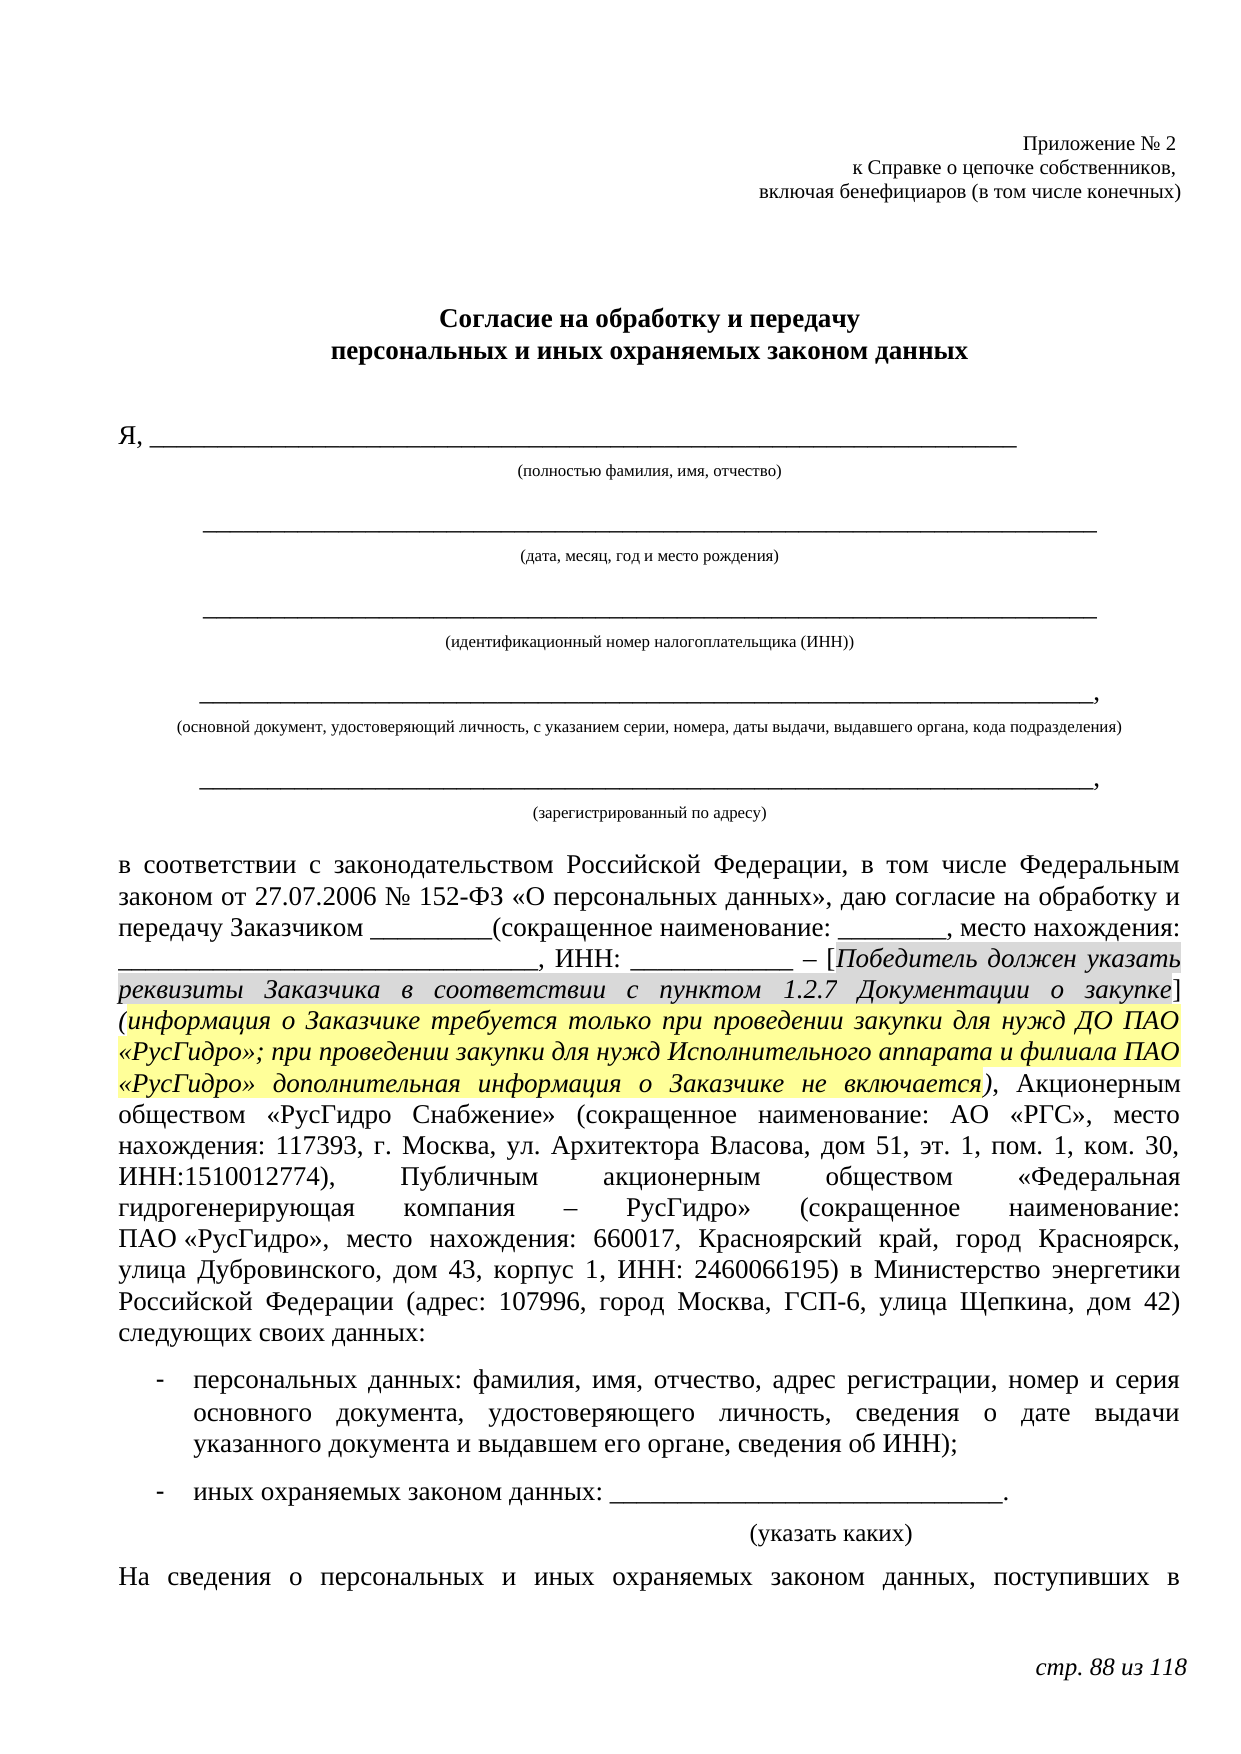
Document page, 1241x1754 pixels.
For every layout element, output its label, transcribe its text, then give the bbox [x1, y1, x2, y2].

text Я, ________________________________________________________________ [118, 419, 1181, 450]
text __________________________________________________________________, [118, 761, 1181, 792]
text (идентификационный номер налогоплательщика (ИНН)) [118, 632, 1181, 665]
text в соответствии с законодательством Российской Федерации, в том числе Федеральным законом от 27.07.2006 № 152-ФЗ «О персональных данных», даю согласие на обработку и передачу Заказчиком _________(сокращенное наименование: ________, место нахождения: _______________________________, ИНН: ____________ – [Победитель должен указать реквизиты Заказчика в соответствии с пунктом 1.2.7 Документации о закупке] (информация о Заказчике требуется только при проведении закупки для нужд ДО ПАО «РусГидро»; при проведении закупки для нужд Исполнительного аппарата и филиала ПАО «РусГидро» дополнительная информация о Заказчике не включается), Акционерным обществом «РусГидро Снабжение» (сокращенное наименование: АО «РГС», место нахождения: 117393, г. Москва, ул. Архитектора Власова, дом 51, эт. 1, пом. 1, ком. 30, ИНН:1510012774), Публичным акционерным обществом «Федеральная гидрогенерирующая компания – РусГидро» (сокращенное наименование: ПАО «РусГидро», место нахождения: 660017, Красноярский край, город Красноярск, улица Дубровинского, дом 43, корпус 1, ИНН: 2460066195) в Министерство энергетики Российской Федерации (адрес: 107996, город Москва, ГСП-6, улица Щепкина, дом 42) следующих своих данных: [118, 849, 1181, 973]
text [118, 1560, 1181, 1591]
text Согласие на обработку и передачу персональных и иных охраняемых законом данных [118, 303, 1181, 365]
text Приложение № 2 к Справке о цепочке собственников, включая бенефициаров (в том числе конечных) [118, 131, 1181, 203]
text (указать каких) [118, 1518, 1181, 1547]
text __________________________________________________________________ [118, 504, 1181, 536]
text (зарегистрированный по адресу) [118, 803, 1181, 836]
text в соответствии с законодательством Российской Федерации, в том числе Федеральным законом от 27.07.2006 № 152-ФЗ «О персональных данных», даю согласие на обработку и передачу Заказчиком _________(сокращенное наименование: ________, место нахождения: _______________________________, ИНН: ____________ – [Победитель должен указать реквизиты Заказчика в соответствии с пунктом 1.2.7 Документации о закупке] (информация о Заказчике требуется только при проведении закупки для нужд ДО ПАО «РусГидро»; при проведении закупки для нужд Исполнительного аппарата и филиала ПАО «РусГидро» дополнительная информация о Заказчике не включается), Акционерным обществом «РусГидро Снабжение» (сокращенное наименование: АО «РГС», место нахождения: 117393, г. Москва, ул. Архитектора Власова, дом 51, эт. 1, пом. 1, ком. 30, ИНН:1510012774), Публичным акционерным обществом «Федеральная гидрогенерирующая компания – РусГидро» (сокращенное наименование: ПАО «РусГидро», место нахождения: 660017, Красноярский край, город Красноярск, улица Дубровинского, дом 43, корпус 1, ИНН: 2460066195) в Министерство энергетики Российской Федерации (адрес: 107996, город Москва, ГСП-6, улица Щепкина, дом 42) следующих своих данных: [118, 1067, 1181, 1347]
text __________________________________________________________________, [118, 676, 1181, 707]
text (основной документ, удостоверяющий личность, с указанием серии, номера, даты выдачи, выдавшего органа, кода подразделения) [118, 717, 1181, 751]
text __________________________________________________________________ [118, 590, 1181, 621]
text (дата, месяц, год и место рождения) [118, 546, 1181, 579]
text (полностью фамилия, имя, отчество) [118, 461, 1181, 494]
list иных охраняемых законом данных: _____________________________. [156, 1471, 1181, 1508]
list персональных данных: фамилия, имя, отчество, адрес регистрации, номер и серия основного документа, удостоверяющего личность, сведения о дате выдачи указанного документа и выдавшем его органе, сведения об ИНН); [156, 1359, 1181, 1459]
